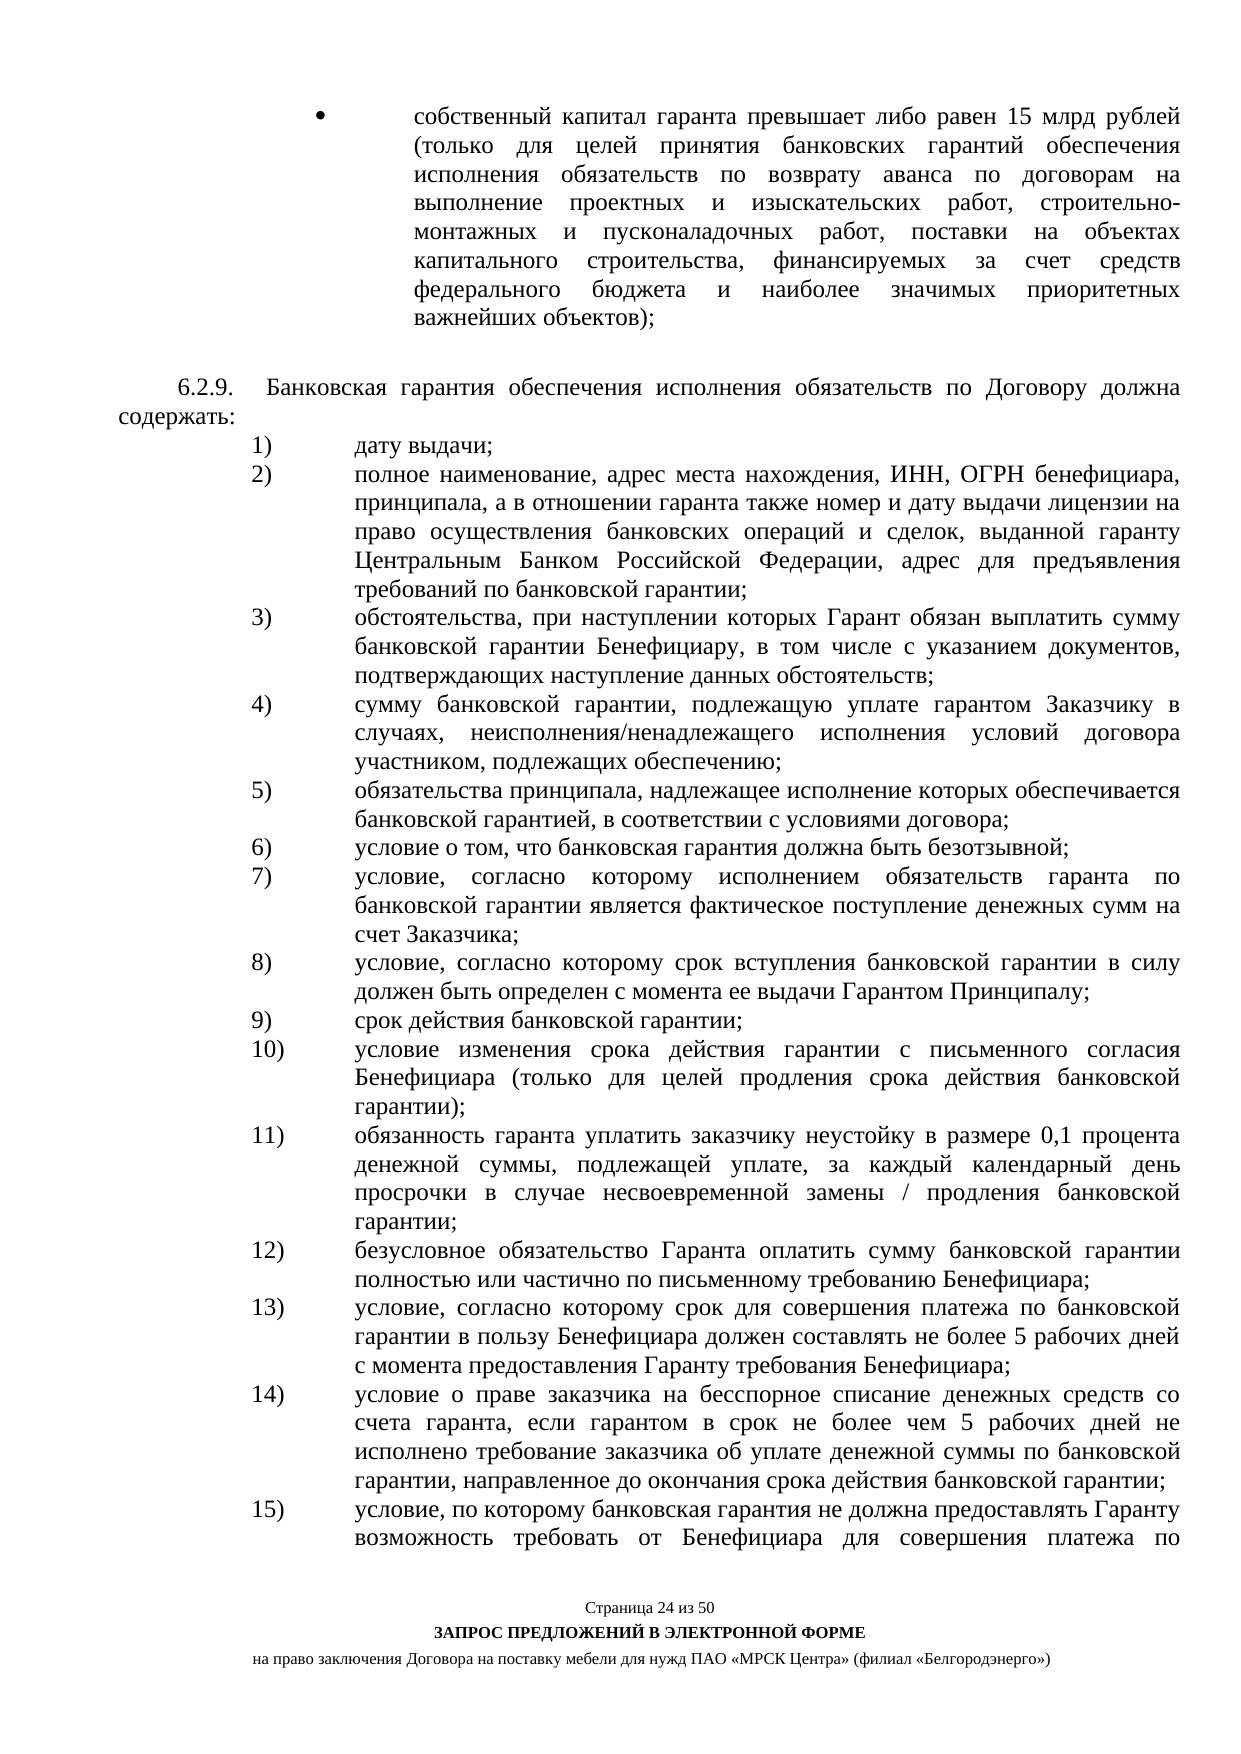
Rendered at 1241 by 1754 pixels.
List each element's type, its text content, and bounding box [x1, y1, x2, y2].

list условие о праве заказчика на бесспорное списание денежных средств со счета гаранта, если гарантом в срок не более чем 5 рабочих дней не исполнено требование заказчика об уплате денежной суммы по банковской гарантии, направленное до окончания срока действия банковской гарантии; [251, 1379, 1181, 1494]
list обязанность гаранта уплатить заказчику неустойку в размере 0,1 процента денежной суммы, подлежащей уплате, за каждый календарный день просрочки в случае несвоевременной замены / продления банковской гарантии; [251, 1120, 1181, 1235]
list условие о том, что банковская гарантия должна быть безотзывной; [251, 832, 1181, 861]
list срок действия банковской гарантии; [251, 1005, 1181, 1034]
list условие, согласно которому исполнением обязательств гаранта по банковской гарантии является фактическое поступление денежных сумм на счет Заказчика; [251, 861, 1181, 947]
list безусловное обязательство Гаранта оплатить сумму банковской гарантии полностью или частично по письменному требованию Бенефициара; [251, 1235, 1181, 1292]
list условие, согласно которому срок для совершения платежа по банковской гарантии в пользу Бенефициара должен составлять не более 5 рабочих дней с момента предоставления Гаранту требования Бенефициара; [251, 1292, 1181, 1379]
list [251, 1494, 1181, 1551]
subtitle Банковская гарантия обеспечения исполнения обязательств по Договору должна содержать: [118, 372, 1181, 430]
list дату выдачи; [251, 430, 1181, 459]
list собственный капитал гаранта превышает либо равен 15 млрд рублей (только для целей принятия банковских гарантий обеспечения исполнения обязательств по возврату аванса по договорам на выполнение проектных и изыскательских работ, строительно-монтажных и пусконаладочных работ, поставки на объектах капитального строительства, финансируемых за счет средств федерального бюджета и наиболее значимых приоритетных важнейших объектов); [316, 101, 1181, 331]
list сумму банковской гарантии, подлежащую уплате гарантом Заказчику в случаях, неисполнения/ненадлежащего исполнения условий договора участником, подлежащих обеспечению; [251, 689, 1181, 775]
list полное наименование, адрес места нахождения, ИНН, ОГРН бенефициара, принципала, а в отношении гаранта также номер и дату выдачи лицензии на право осуществления банковских операций и сделок, выданной гаранту Центральным Банком Российской Федерации, адрес для предъявления требований по банковской гарантии; [251, 459, 1181, 602]
list условие изменения срока действия гарантии с письменного согласия Бенефициара (только для целей продления срока действия банковской гарантии); [251, 1034, 1181, 1120]
list условие, согласно которому срок вступления банковской гарантии в силу должен быть определен с момента ее выдачи Гарантом Принципалу; [251, 947, 1181, 1005]
list обстоятельства, при наступлении которых Гарант обязан выплатить сумму банковской гарантии Бенефициару, в том числе с указанием документов, подтверждающих наступление данных обстоятельств; [251, 602, 1181, 689]
list обязательства принципала, надлежащее исполнение которых обеспечивается банковской гарантией, в соответствии с условиями договора; [251, 775, 1181, 832]
